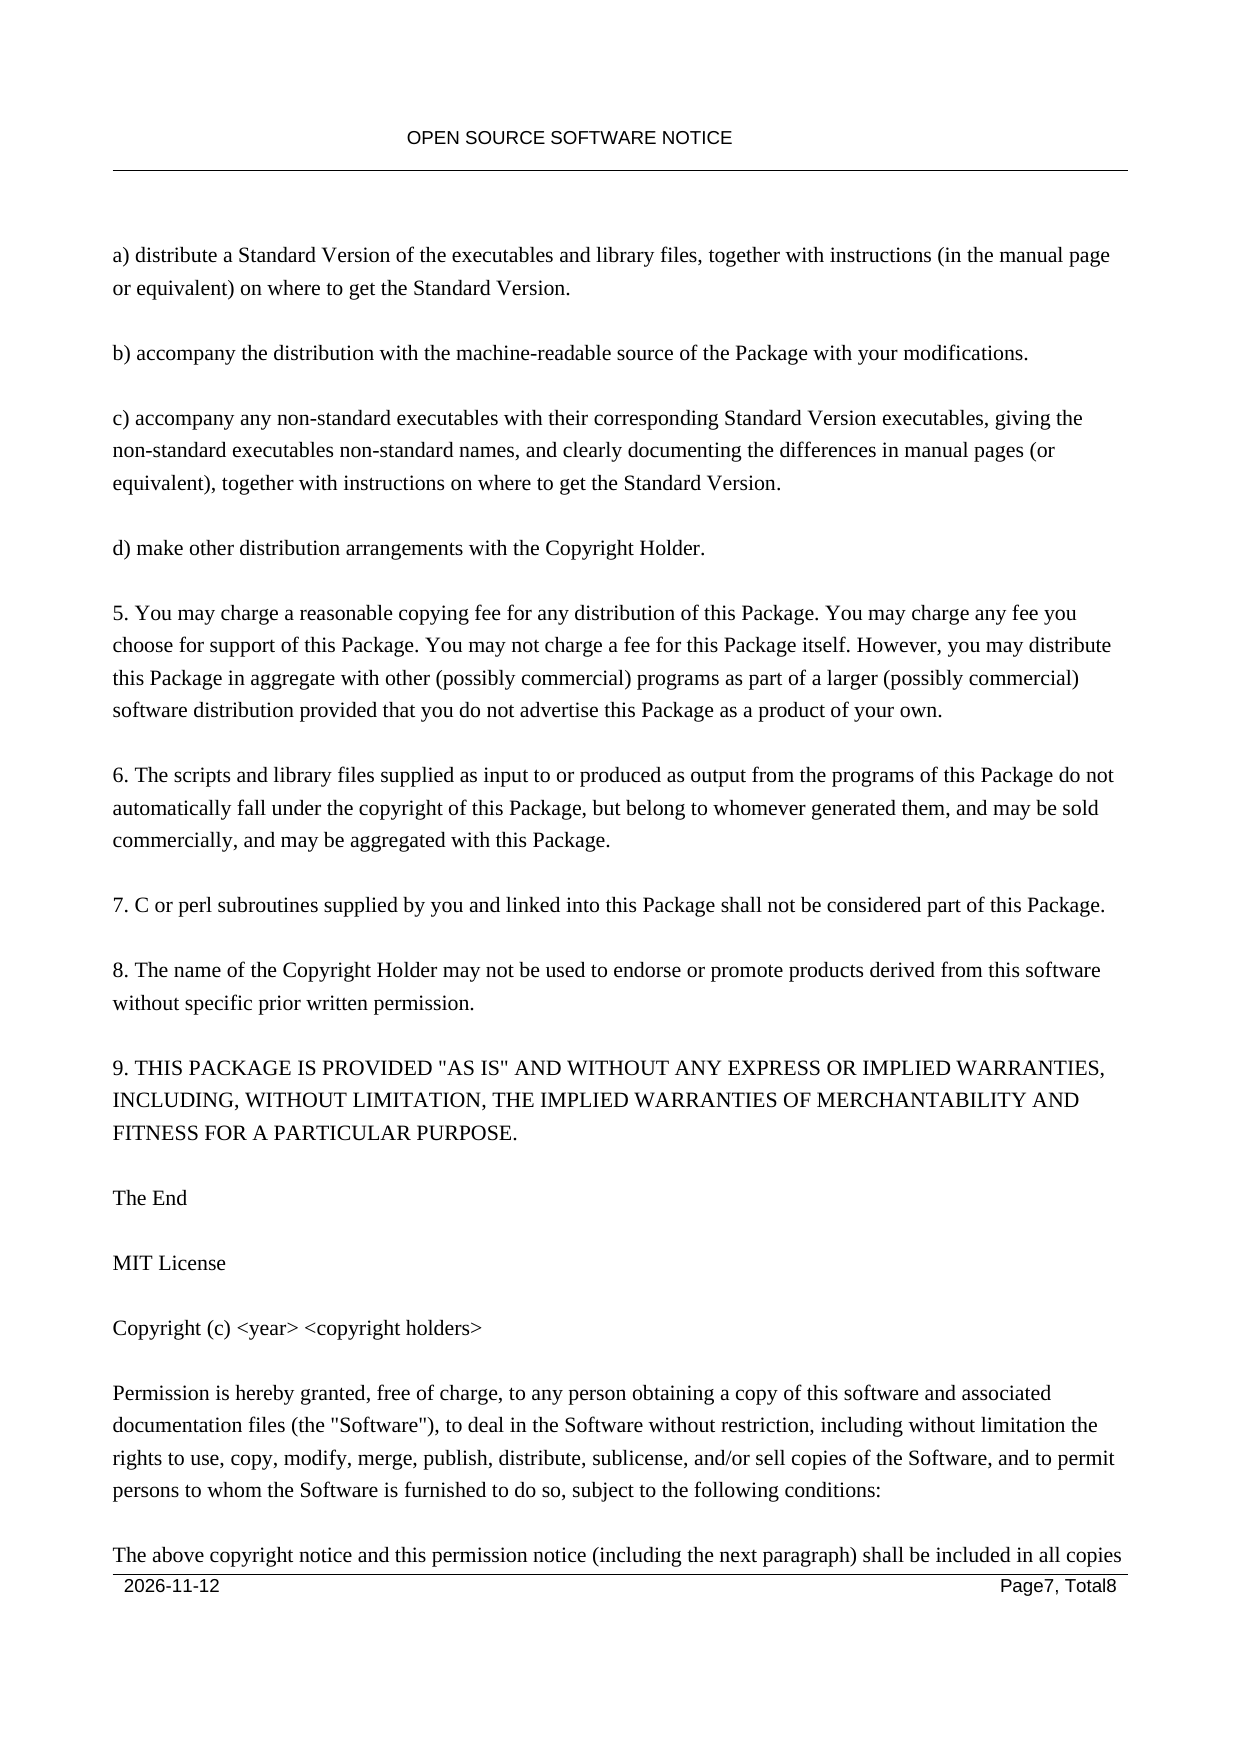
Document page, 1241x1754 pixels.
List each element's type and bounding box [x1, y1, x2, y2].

text [112, 206, 1128, 1571]
